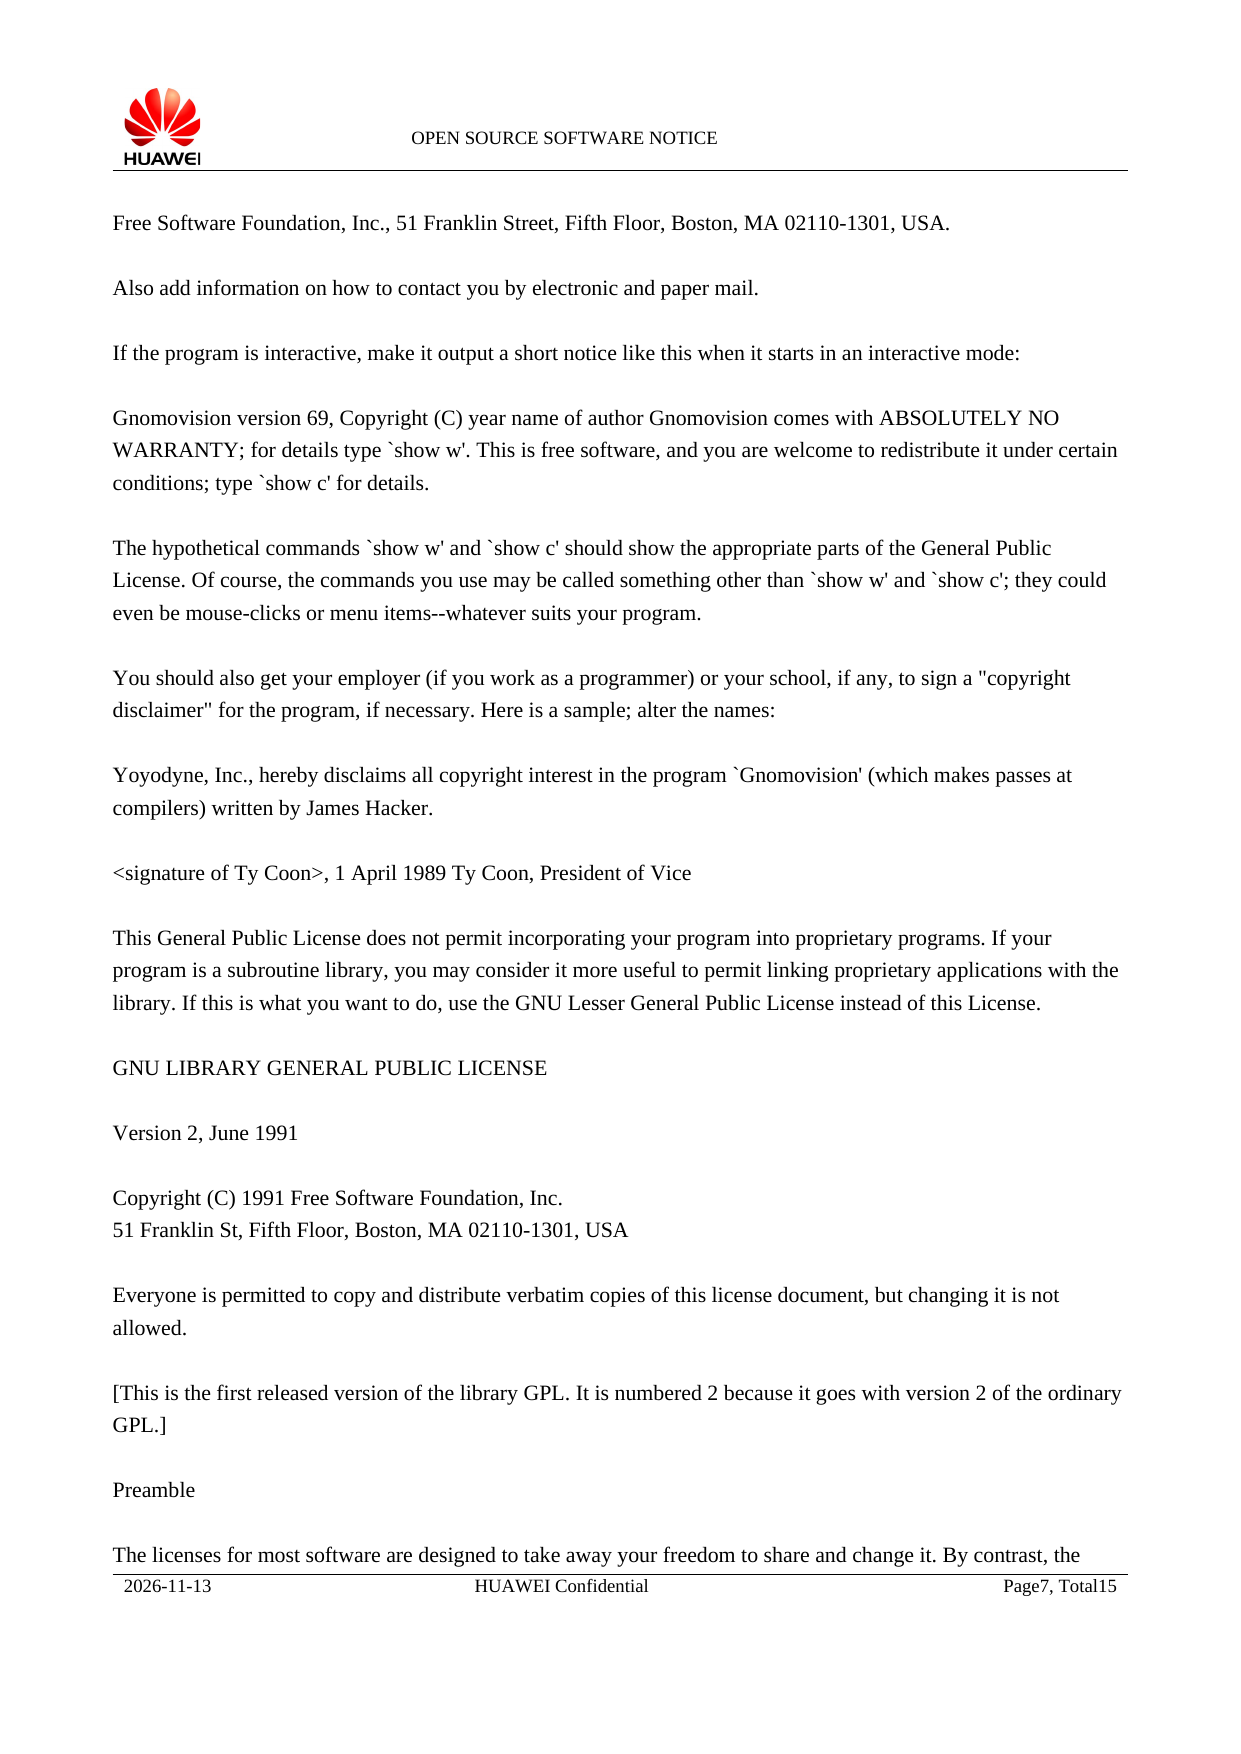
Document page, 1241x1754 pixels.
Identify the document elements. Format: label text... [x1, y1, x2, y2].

picture [124, 88, 201, 165]
